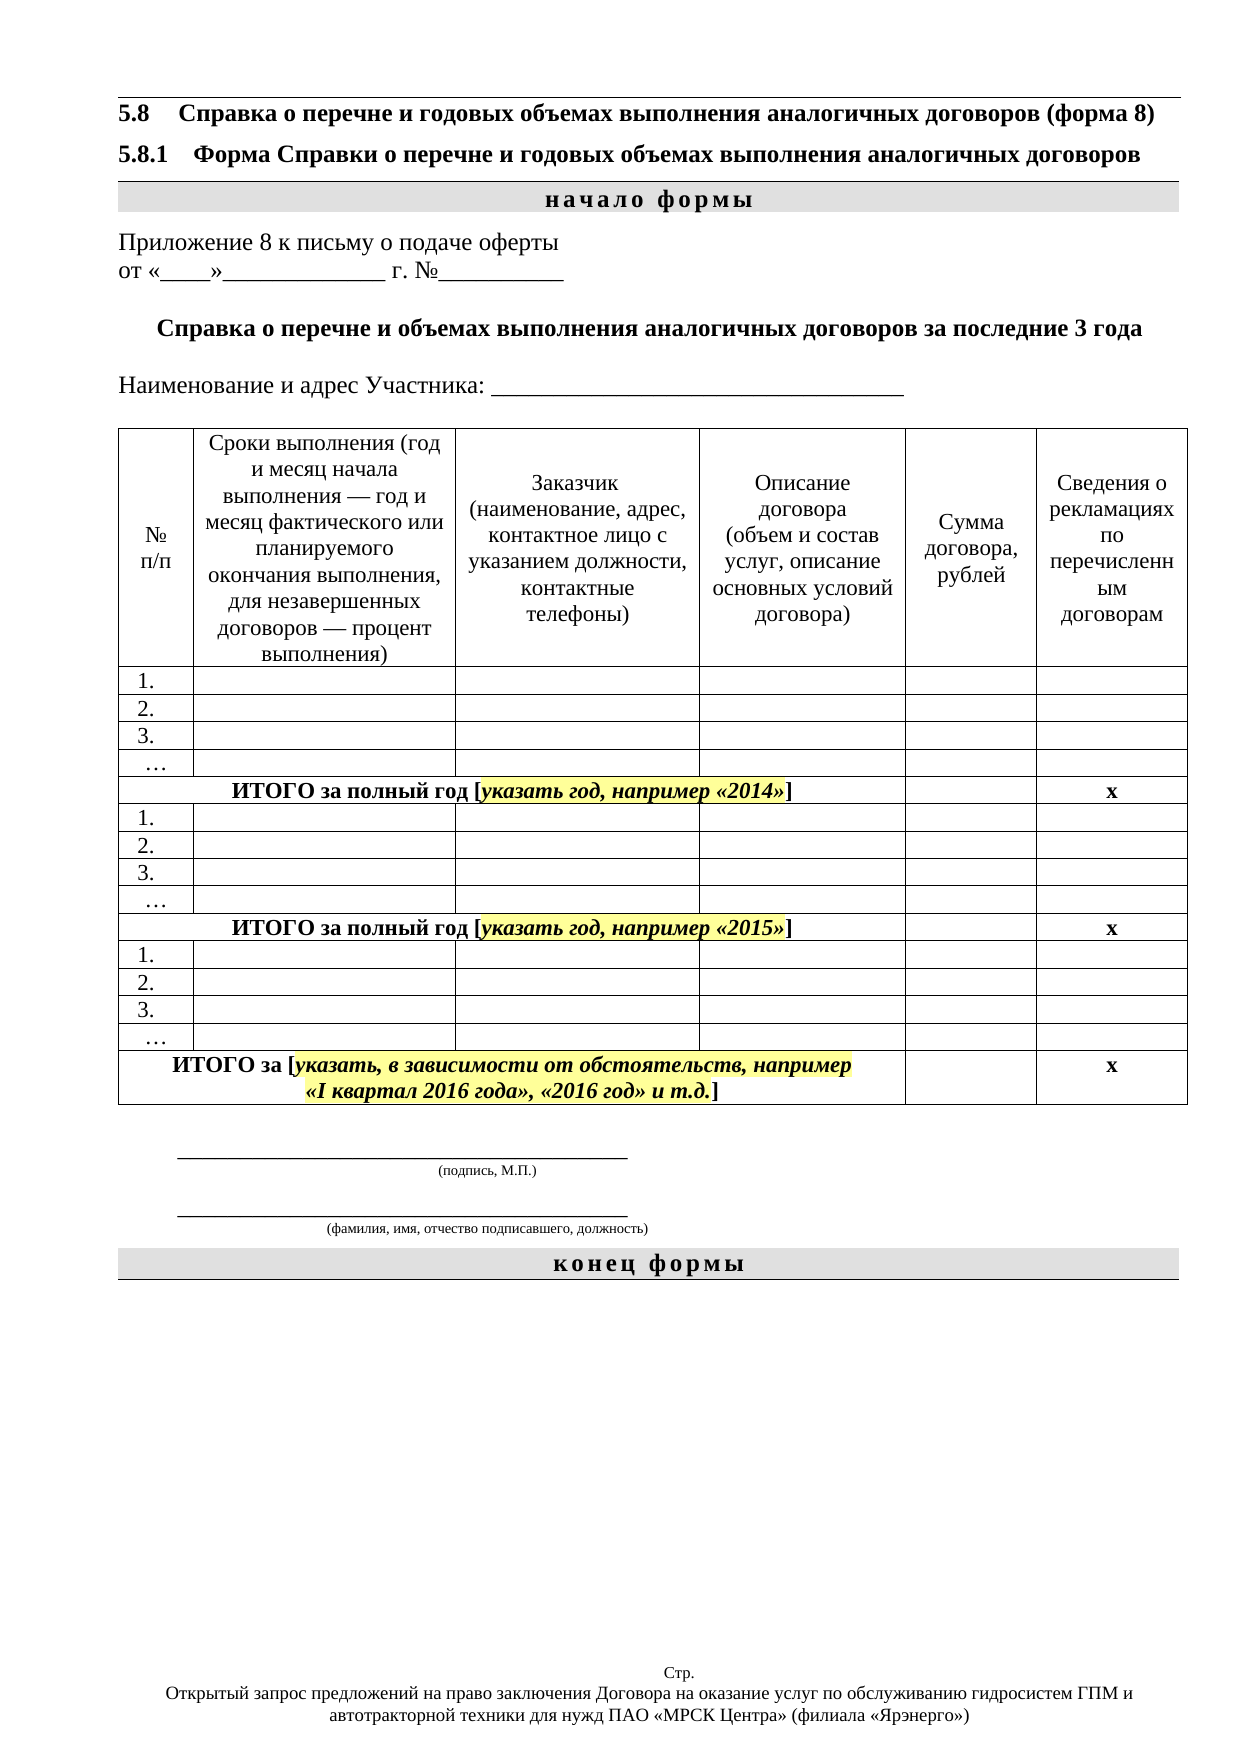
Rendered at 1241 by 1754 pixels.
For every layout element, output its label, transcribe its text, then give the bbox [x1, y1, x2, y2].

table_cell [119, 969, 193, 995]
table_cell [700, 886, 905, 913]
table_cell [456, 667, 699, 694]
table_header Сумма договора, рублей [906, 429, 1036, 666]
table_cell [119, 832, 193, 858]
table_header Сведения о рекламациях по перечисленным договорам [1037, 429, 1187, 666]
table_cell [119, 722, 193, 748]
table_cell [1037, 969, 1187, 995]
table_cell [906, 750, 1036, 776]
table_cell [456, 996, 699, 1022]
table_cell ИТОГО за [указать, в зависимости от обстоятельств, например «I квартал 2016 года», «2016 год» и т.д.] [119, 1051, 305, 1103]
table_cell [194, 969, 455, 995]
table_cell [906, 886, 1036, 913]
table_cell [700, 859, 905, 885]
table_cell [119, 667, 193, 694]
table_header Описание договора (объем и состав услуг, описание основных условий договора) [700, 429, 905, 666]
table_cell [906, 722, 1036, 748]
table_cell [906, 1051, 1036, 1103]
table_cell [456, 750, 699, 776]
table_cell [700, 695, 905, 721]
table_cell [194, 941, 455, 968]
table_cell [700, 941, 905, 968]
table_cell [906, 804, 1036, 831]
table_cell [456, 722, 699, 748]
table_cell х [1037, 777, 1187, 803]
table_cell … [119, 750, 193, 776]
table_cell [194, 832, 455, 858]
table_cell [906, 832, 1036, 858]
table_cell [700, 996, 905, 1022]
table_cell ИТОГО за полный год [указать год, например «2015»] [785, 914, 905, 940]
table_cell [700, 832, 905, 858]
table_cell [1037, 804, 1187, 831]
table_cell [456, 859, 699, 885]
text конец формы [118, 1248, 1179, 1279]
table_cell [700, 750, 905, 776]
table_cell [906, 695, 1036, 721]
table_cell [194, 859, 455, 885]
table_cell [456, 1024, 699, 1050]
table_cell [456, 695, 699, 721]
table_cell [1037, 832, 1187, 858]
text (фамилия, имя, отчество подписавшего, должность) [118, 1219, 797, 1248]
table_cell [1037, 886, 1187, 913]
text Справка о перечне и объемах выполнения аналогичных договоров за последние 3 года [118, 313, 1181, 342]
table_cell [1037, 750, 1187, 776]
table_header Заказчик (наименование, адрес, контактное лицо с указанием должности, контактные телефоны) [456, 429, 699, 666]
table_cell [700, 804, 905, 831]
table_cell [1037, 667, 1187, 694]
text начало формы [118, 182, 1179, 212]
table_cell [700, 722, 905, 748]
table_cell ИТОГО за полный год [указать год, например «2015»] [119, 914, 481, 940]
table_cell [119, 695, 193, 721]
table_cell [1037, 722, 1187, 748]
table_cell [456, 969, 699, 995]
text ____________________________________ [118, 1133, 1181, 1162]
text Приложение 8 к письму о подаче оферты от «____»_____________ г. №__________ [118, 227, 1181, 284]
table_cell [906, 914, 1036, 940]
table_header № п/п [119, 429, 193, 666]
table_cell [906, 996, 1036, 1022]
table_cell [1037, 1024, 1187, 1050]
table_cell [456, 886, 699, 913]
table_cell [194, 722, 455, 748]
table_cell х [1037, 914, 1187, 940]
table_cell [1037, 695, 1187, 721]
table_cell … [119, 1024, 193, 1050]
table_cell [194, 695, 455, 721]
table_cell [194, 996, 455, 1022]
table_cell … [119, 886, 193, 913]
table_cell [119, 996, 193, 1022]
text (подпись, М.П.) [118, 1162, 797, 1191]
table_cell [194, 886, 455, 913]
subtitle Форма Справки о перечне и годовых объемах выполнения аналогичных договоров [118, 139, 1181, 168]
table_header Сроки выполнения (год и месяц начала выполнения — год и месяц фактического или планируемого окончания выполнения, для незавершенных договоров — процент выполнения) [194, 429, 455, 666]
text Наименование и адрес Участника: _________________________________ [118, 371, 1181, 399]
table_cell [456, 941, 699, 968]
table_cell [194, 750, 455, 776]
table_cell [906, 1024, 1036, 1050]
table_cell [194, 1024, 455, 1050]
table_cell ИТОГО за полный год [указать год, например «2014»] [785, 777, 905, 803]
table_cell ИТОГО за [указать, в зависимости от обстоятельств, например «I квартал 2016 года», «2016 год» и т.д.] [711, 1051, 905, 1103]
table_cell [456, 832, 699, 858]
table_cell [906, 777, 1036, 803]
table_cell х [1037, 1051, 1187, 1103]
table_cell [119, 941, 193, 968]
subtitle Справка о перечне и годовых объемах выполнения аналогичных договоров (форма 8) [118, 98, 1181, 127]
table_cell [906, 859, 1036, 885]
table_cell [700, 667, 905, 694]
table_cell [119, 859, 193, 885]
table_cell [1037, 996, 1187, 1022]
table_cell [1037, 941, 1187, 968]
table_cell [1037, 859, 1187, 885]
table_cell [119, 804, 193, 831]
table_cell [194, 667, 455, 694]
table_cell ИТОГО за полный год [указать год, например «2014»] [119, 777, 481, 803]
table_cell [700, 1024, 905, 1050]
table_cell [906, 941, 1036, 968]
table_cell [906, 969, 1036, 995]
table_cell [456, 804, 699, 831]
text ____________________________________ [118, 1191, 1181, 1219]
table_cell [906, 667, 1036, 694]
table_cell [700, 969, 905, 995]
table_cell [194, 804, 455, 831]
